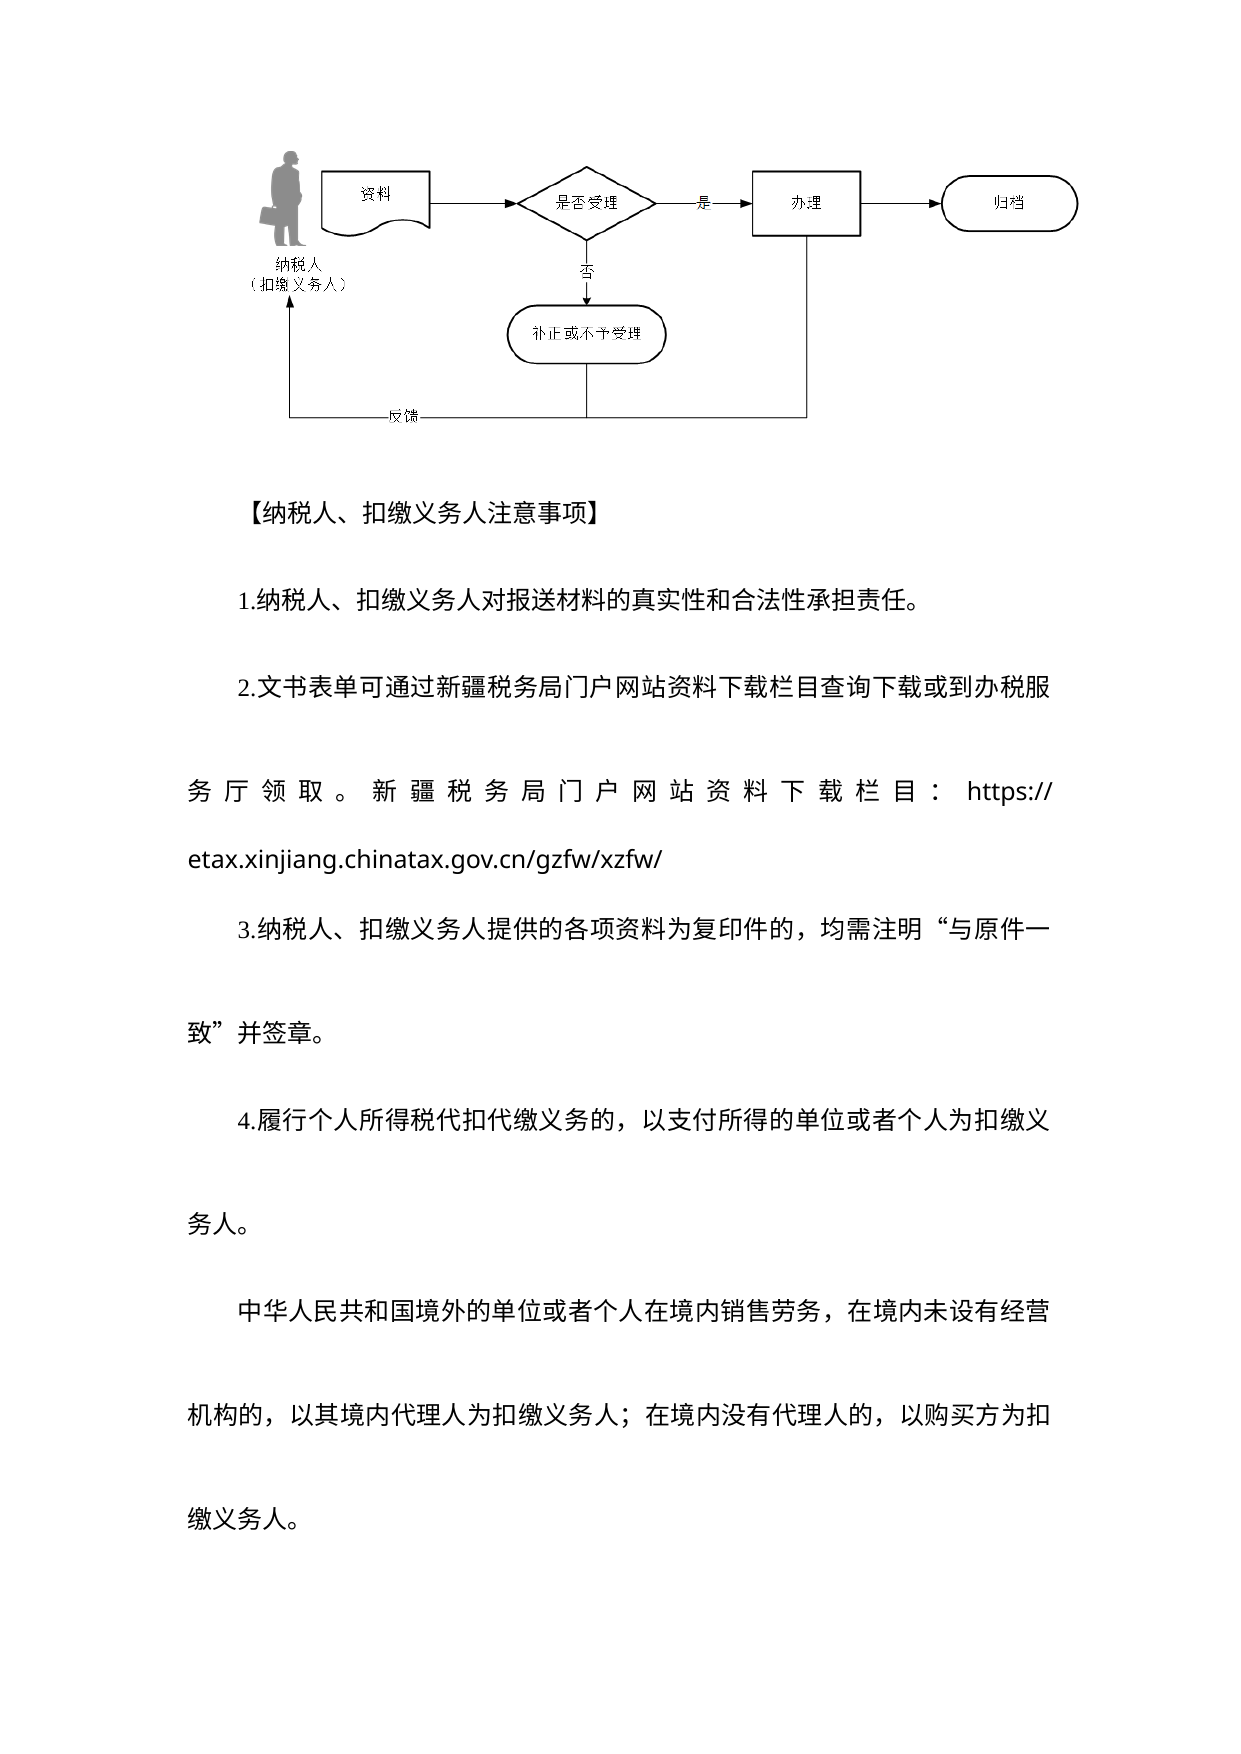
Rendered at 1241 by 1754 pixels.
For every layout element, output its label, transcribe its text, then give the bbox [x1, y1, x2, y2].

text 中华人民共和国境外的单位或者个人在境内销售劳务，在境内未设有经营机构的，以其境内代理人为扣缴义务人；在境内没有代理人的，以购买方为扣缴义务人。 [187, 1275, 1053, 1552]
picture [231, 150, 1082, 434]
text 【纳税人、扣缴义务人注意事项】 [187, 477, 1053, 546]
text 1.纳税人、扣缴义务人对报送材料的真实性和合法性承担责任。 [187, 564, 1053, 633]
text 4.履行个人所得税代扣代缴义务的，以支付所得的单位或者个人为扣缴义务人。 [187, 1084, 1053, 1257]
text 2.文书表单可通过新疆税务局门户网站资料下载栏目查询下载或到办税服务厅领取。新疆税务局门户网站资料下载栏目：https://etax.xinjiang.chinatax.gov.cn/gzfw/xzfw/ [187, 651, 1053, 876]
text 3.纳税人、扣缴义务人提供的各项资料为复印件的，均需注明“与原件一致”并签章。 [187, 893, 1053, 1066]
